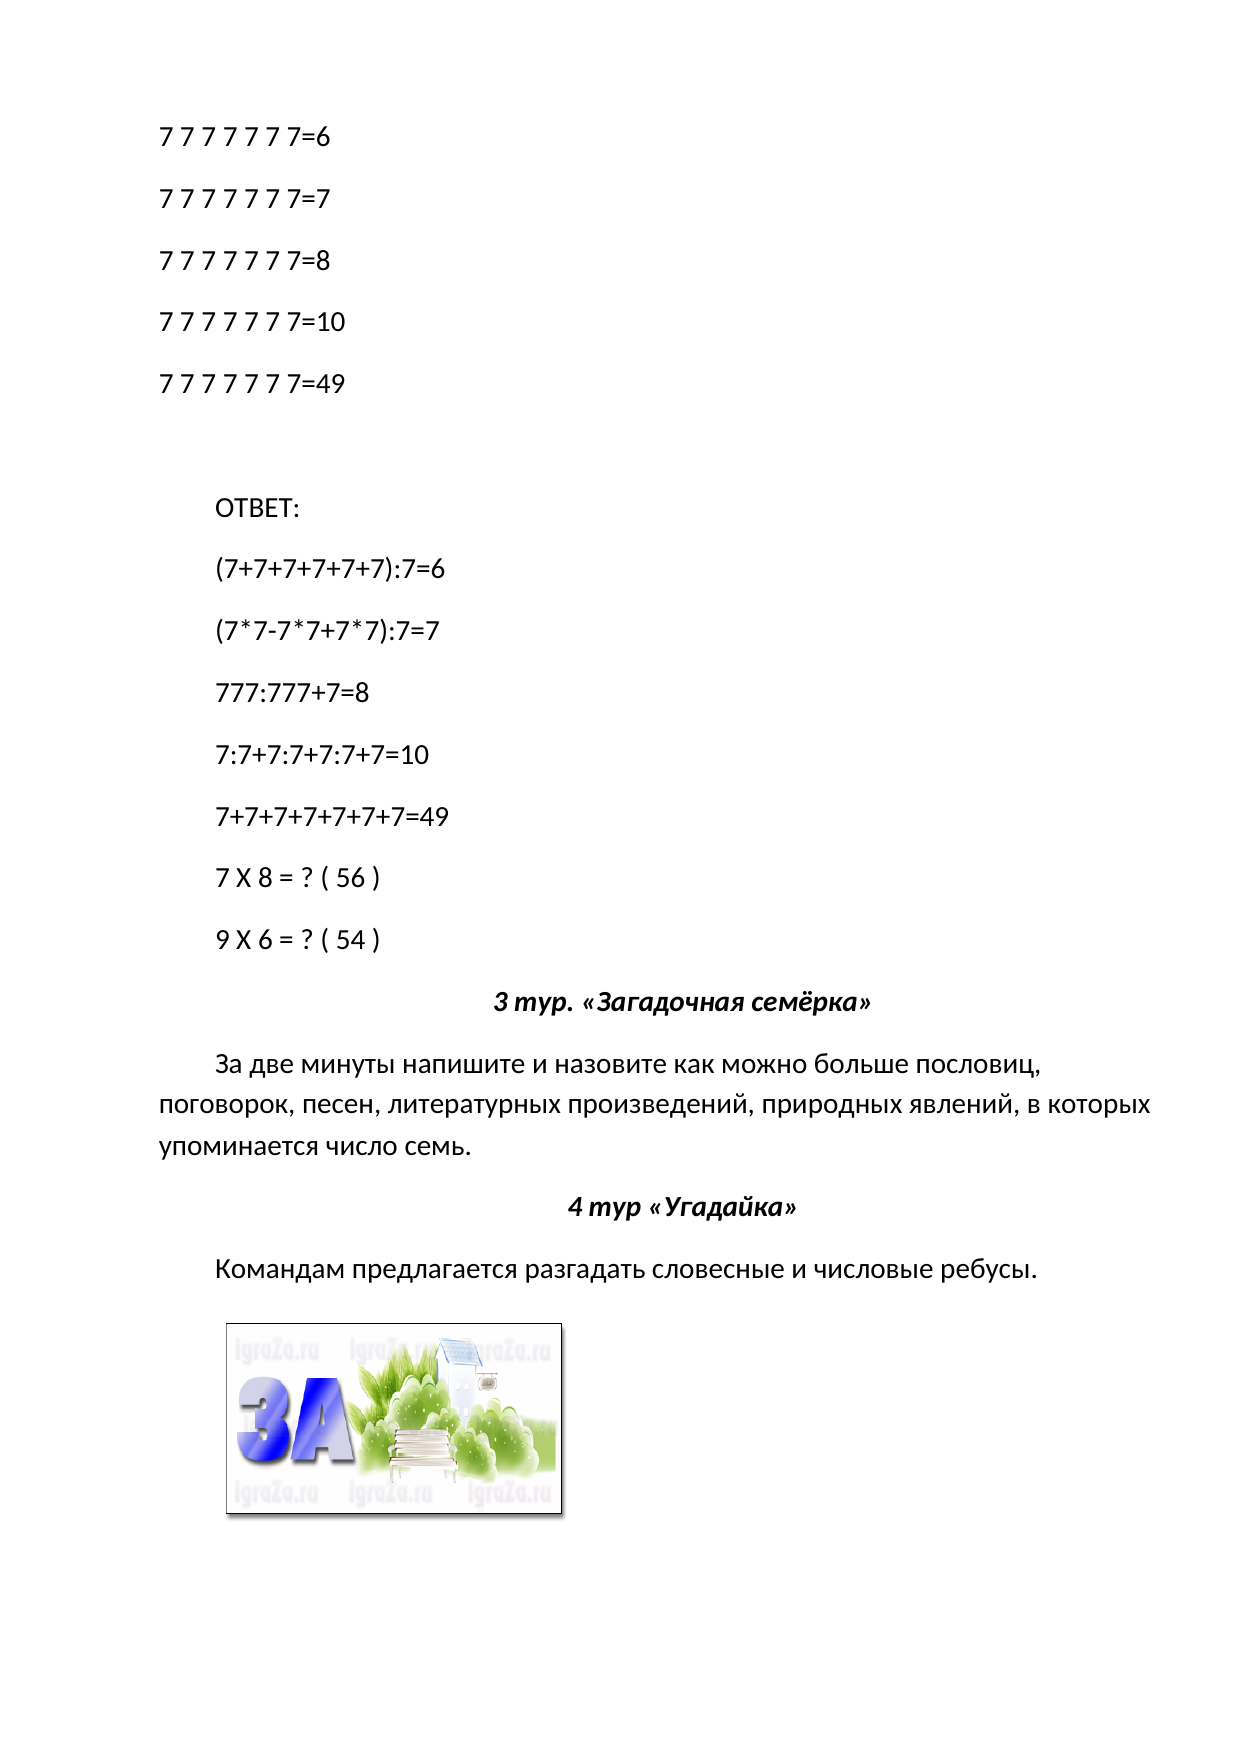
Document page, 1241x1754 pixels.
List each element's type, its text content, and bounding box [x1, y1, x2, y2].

text 7+7+7+7+7+7+7=49 [158, 798, 1152, 833]
text 9 Х 6 = ? ( 54 ) [158, 921, 1152, 957]
text 777:777+7=8 [158, 674, 1152, 710]
picture [214, 1311, 573, 1526]
text 7 7 7 7 7 7 7=49 [158, 365, 1152, 401]
text (7*7-7*7+7*7):7=7 [158, 612, 1152, 648]
text 7 7 7 7 7 7 7=10 [158, 303, 1152, 339]
text ОТВЕТ: [158, 489, 1152, 524]
text 7:7+7:7+7:7+7=10 [158, 736, 1152, 771]
text (7+7+7+7+7+7):7=6 [158, 551, 1152, 586]
text 7 7 7 7 7 7 7=6 [158, 118, 1152, 154]
text 4 тур «Угадайка» [158, 1188, 1152, 1224]
text 3 тур. «Загадочная семёрка» [158, 983, 1152, 1018]
text За две минуты напишите и назовите как можно больше пословиц, поговорок, песен, литературных произведений, природных явлений, в которых упоминается число семь. [158, 1045, 1152, 1162]
text 7 7 7 7 7 7 7=7 [158, 180, 1152, 216]
text 7 Х 8 = ? ( 56 ) [158, 859, 1152, 895]
text Командам предлагается разгадать словесные и числовые ребусы. [158, 1250, 1152, 1286]
text 7 7 7 7 7 7 7=8 [158, 242, 1152, 277]
